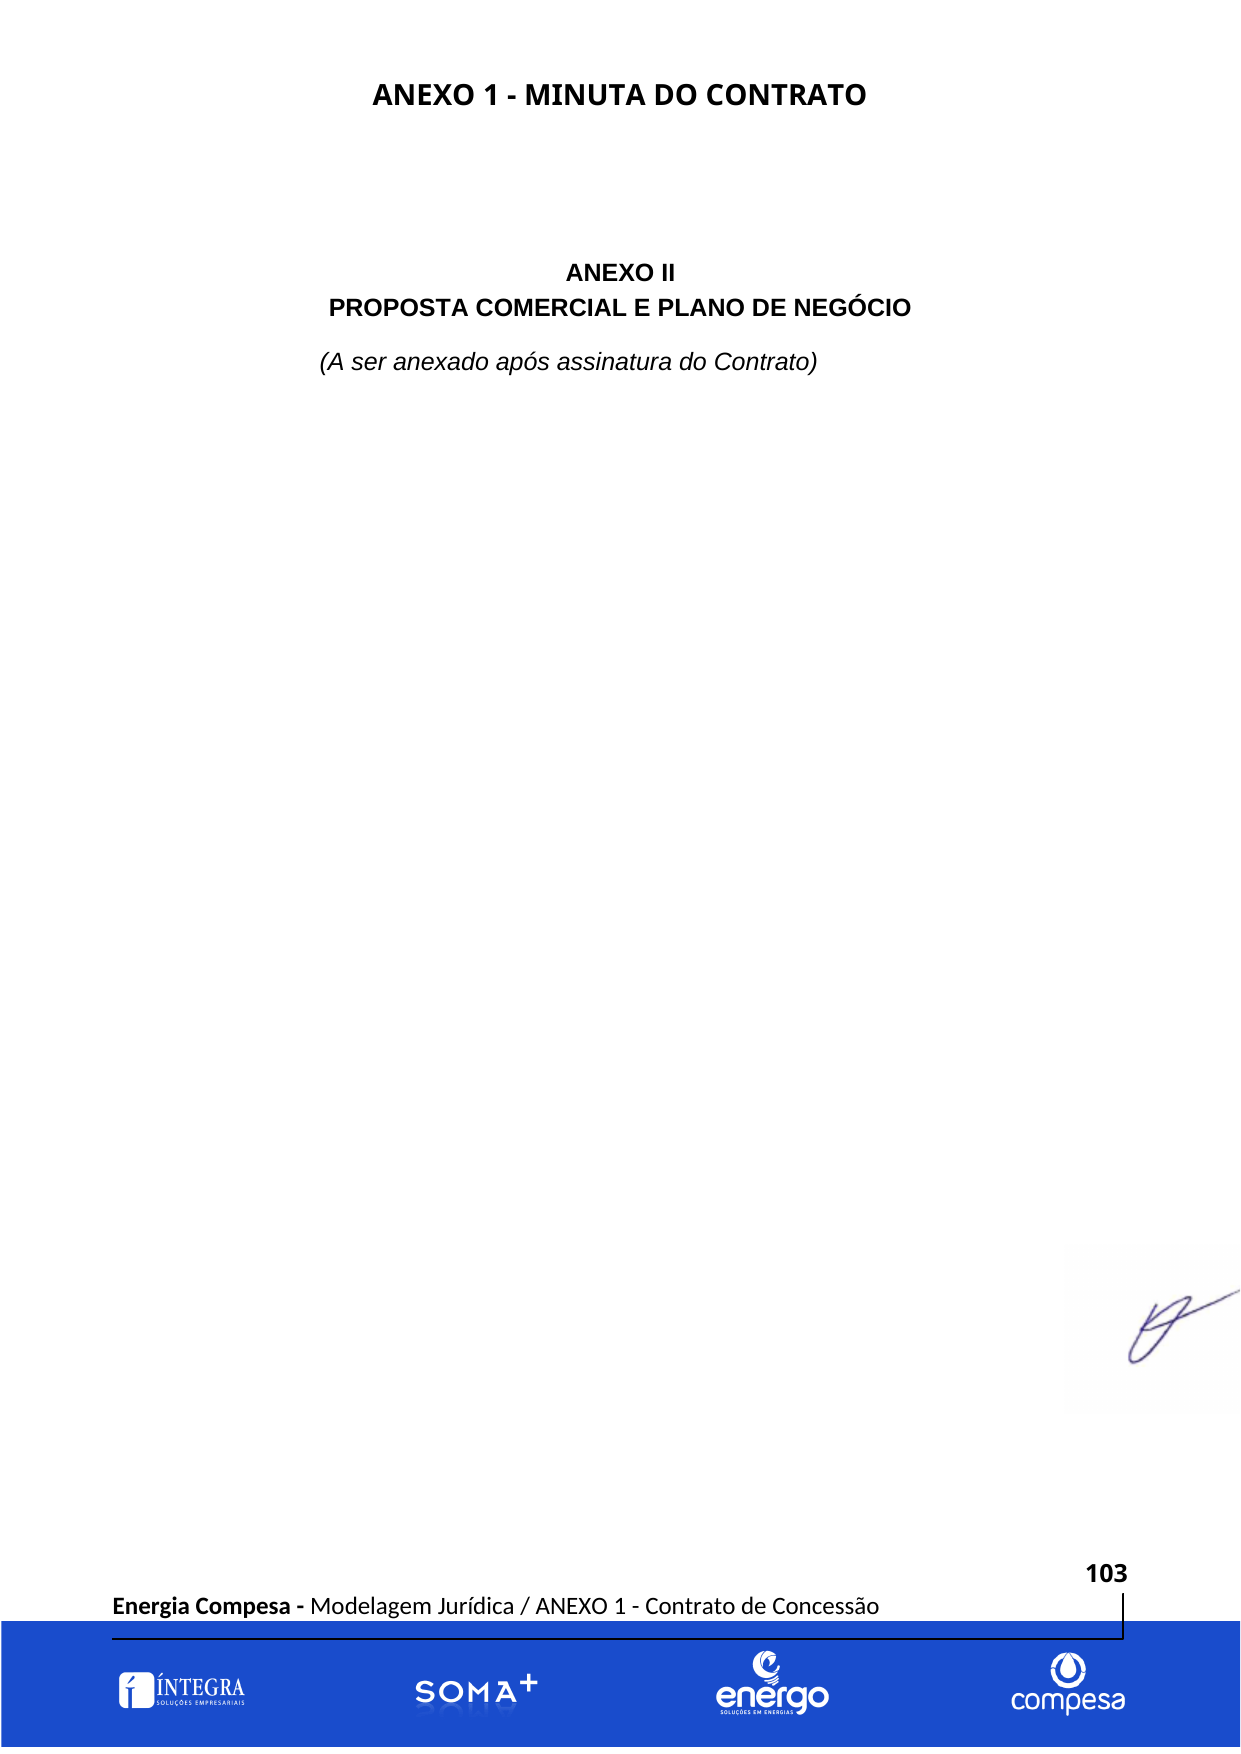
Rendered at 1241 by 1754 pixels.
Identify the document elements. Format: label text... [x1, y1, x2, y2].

text (A ser anexado após assinatura do Contrato) [319, 347, 1128, 376]
picture [1, 1621, 1241, 1747]
subtitle ANEXO II [112, 258, 1128, 286]
subtitle PROPOSTA COMERCIAL E PLANO DE NEGÓCIO [112, 293, 1128, 322]
picture [1065, 1245, 1241, 1413]
